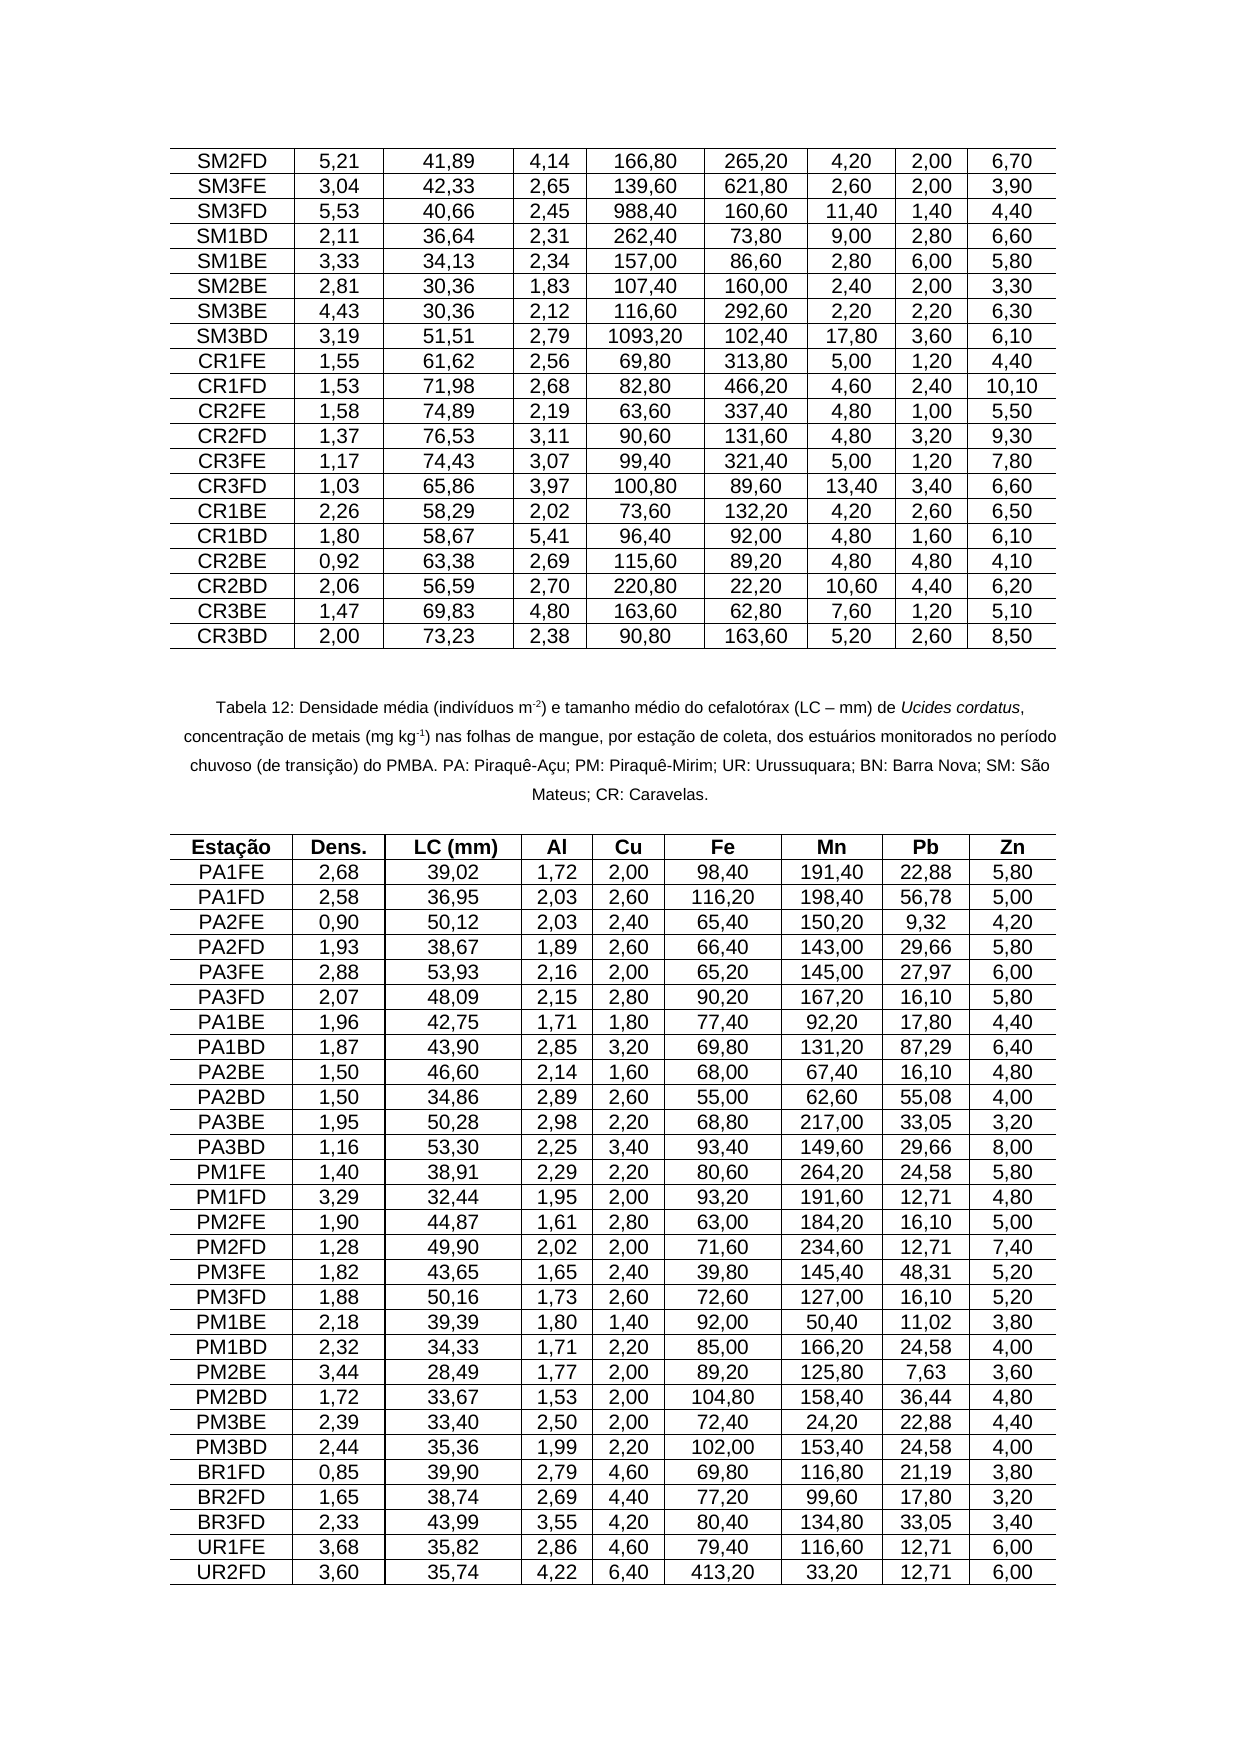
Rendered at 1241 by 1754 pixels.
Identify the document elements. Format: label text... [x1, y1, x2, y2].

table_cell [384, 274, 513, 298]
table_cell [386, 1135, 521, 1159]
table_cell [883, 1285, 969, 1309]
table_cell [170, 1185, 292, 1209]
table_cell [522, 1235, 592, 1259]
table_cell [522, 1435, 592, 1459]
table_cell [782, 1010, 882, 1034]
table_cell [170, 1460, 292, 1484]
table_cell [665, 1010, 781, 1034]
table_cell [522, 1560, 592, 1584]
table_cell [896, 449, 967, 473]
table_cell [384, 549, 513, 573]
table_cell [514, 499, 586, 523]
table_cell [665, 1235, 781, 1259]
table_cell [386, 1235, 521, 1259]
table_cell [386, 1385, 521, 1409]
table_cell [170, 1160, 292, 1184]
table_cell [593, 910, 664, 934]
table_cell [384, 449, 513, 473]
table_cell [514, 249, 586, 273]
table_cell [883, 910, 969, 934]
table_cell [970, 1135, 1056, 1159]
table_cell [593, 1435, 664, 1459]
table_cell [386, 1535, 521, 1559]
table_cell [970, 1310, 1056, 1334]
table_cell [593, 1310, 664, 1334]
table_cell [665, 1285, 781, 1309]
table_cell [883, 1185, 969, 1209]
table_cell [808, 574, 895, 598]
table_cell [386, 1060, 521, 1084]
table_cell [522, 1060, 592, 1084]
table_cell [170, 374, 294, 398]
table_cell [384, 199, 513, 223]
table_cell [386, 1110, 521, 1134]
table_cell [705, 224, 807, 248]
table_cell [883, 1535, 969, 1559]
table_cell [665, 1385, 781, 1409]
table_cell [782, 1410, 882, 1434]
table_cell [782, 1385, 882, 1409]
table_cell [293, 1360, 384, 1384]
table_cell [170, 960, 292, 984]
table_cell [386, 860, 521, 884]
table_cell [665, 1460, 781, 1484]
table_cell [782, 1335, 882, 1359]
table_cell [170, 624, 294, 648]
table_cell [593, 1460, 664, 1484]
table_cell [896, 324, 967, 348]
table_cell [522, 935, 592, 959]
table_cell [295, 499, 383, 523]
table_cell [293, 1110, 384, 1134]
text Tabela 12: Densidade média (indivíduos m-2) e tamanho médio do cefalotórax (LC – mm) de Ucides cordatus, concentração de metais (mg kg-1) nas folhas de mangue, por estação de coleta, dos estuários monitorados no período chuvoso (de transição) do PMBA. PA: Piraquê-Açu; PM: Piraquê-Mirim; UR: Urussuquara; BN: Barra Nova; SM: São Mateus; CR: Caravelas. [177, 698, 1063, 804]
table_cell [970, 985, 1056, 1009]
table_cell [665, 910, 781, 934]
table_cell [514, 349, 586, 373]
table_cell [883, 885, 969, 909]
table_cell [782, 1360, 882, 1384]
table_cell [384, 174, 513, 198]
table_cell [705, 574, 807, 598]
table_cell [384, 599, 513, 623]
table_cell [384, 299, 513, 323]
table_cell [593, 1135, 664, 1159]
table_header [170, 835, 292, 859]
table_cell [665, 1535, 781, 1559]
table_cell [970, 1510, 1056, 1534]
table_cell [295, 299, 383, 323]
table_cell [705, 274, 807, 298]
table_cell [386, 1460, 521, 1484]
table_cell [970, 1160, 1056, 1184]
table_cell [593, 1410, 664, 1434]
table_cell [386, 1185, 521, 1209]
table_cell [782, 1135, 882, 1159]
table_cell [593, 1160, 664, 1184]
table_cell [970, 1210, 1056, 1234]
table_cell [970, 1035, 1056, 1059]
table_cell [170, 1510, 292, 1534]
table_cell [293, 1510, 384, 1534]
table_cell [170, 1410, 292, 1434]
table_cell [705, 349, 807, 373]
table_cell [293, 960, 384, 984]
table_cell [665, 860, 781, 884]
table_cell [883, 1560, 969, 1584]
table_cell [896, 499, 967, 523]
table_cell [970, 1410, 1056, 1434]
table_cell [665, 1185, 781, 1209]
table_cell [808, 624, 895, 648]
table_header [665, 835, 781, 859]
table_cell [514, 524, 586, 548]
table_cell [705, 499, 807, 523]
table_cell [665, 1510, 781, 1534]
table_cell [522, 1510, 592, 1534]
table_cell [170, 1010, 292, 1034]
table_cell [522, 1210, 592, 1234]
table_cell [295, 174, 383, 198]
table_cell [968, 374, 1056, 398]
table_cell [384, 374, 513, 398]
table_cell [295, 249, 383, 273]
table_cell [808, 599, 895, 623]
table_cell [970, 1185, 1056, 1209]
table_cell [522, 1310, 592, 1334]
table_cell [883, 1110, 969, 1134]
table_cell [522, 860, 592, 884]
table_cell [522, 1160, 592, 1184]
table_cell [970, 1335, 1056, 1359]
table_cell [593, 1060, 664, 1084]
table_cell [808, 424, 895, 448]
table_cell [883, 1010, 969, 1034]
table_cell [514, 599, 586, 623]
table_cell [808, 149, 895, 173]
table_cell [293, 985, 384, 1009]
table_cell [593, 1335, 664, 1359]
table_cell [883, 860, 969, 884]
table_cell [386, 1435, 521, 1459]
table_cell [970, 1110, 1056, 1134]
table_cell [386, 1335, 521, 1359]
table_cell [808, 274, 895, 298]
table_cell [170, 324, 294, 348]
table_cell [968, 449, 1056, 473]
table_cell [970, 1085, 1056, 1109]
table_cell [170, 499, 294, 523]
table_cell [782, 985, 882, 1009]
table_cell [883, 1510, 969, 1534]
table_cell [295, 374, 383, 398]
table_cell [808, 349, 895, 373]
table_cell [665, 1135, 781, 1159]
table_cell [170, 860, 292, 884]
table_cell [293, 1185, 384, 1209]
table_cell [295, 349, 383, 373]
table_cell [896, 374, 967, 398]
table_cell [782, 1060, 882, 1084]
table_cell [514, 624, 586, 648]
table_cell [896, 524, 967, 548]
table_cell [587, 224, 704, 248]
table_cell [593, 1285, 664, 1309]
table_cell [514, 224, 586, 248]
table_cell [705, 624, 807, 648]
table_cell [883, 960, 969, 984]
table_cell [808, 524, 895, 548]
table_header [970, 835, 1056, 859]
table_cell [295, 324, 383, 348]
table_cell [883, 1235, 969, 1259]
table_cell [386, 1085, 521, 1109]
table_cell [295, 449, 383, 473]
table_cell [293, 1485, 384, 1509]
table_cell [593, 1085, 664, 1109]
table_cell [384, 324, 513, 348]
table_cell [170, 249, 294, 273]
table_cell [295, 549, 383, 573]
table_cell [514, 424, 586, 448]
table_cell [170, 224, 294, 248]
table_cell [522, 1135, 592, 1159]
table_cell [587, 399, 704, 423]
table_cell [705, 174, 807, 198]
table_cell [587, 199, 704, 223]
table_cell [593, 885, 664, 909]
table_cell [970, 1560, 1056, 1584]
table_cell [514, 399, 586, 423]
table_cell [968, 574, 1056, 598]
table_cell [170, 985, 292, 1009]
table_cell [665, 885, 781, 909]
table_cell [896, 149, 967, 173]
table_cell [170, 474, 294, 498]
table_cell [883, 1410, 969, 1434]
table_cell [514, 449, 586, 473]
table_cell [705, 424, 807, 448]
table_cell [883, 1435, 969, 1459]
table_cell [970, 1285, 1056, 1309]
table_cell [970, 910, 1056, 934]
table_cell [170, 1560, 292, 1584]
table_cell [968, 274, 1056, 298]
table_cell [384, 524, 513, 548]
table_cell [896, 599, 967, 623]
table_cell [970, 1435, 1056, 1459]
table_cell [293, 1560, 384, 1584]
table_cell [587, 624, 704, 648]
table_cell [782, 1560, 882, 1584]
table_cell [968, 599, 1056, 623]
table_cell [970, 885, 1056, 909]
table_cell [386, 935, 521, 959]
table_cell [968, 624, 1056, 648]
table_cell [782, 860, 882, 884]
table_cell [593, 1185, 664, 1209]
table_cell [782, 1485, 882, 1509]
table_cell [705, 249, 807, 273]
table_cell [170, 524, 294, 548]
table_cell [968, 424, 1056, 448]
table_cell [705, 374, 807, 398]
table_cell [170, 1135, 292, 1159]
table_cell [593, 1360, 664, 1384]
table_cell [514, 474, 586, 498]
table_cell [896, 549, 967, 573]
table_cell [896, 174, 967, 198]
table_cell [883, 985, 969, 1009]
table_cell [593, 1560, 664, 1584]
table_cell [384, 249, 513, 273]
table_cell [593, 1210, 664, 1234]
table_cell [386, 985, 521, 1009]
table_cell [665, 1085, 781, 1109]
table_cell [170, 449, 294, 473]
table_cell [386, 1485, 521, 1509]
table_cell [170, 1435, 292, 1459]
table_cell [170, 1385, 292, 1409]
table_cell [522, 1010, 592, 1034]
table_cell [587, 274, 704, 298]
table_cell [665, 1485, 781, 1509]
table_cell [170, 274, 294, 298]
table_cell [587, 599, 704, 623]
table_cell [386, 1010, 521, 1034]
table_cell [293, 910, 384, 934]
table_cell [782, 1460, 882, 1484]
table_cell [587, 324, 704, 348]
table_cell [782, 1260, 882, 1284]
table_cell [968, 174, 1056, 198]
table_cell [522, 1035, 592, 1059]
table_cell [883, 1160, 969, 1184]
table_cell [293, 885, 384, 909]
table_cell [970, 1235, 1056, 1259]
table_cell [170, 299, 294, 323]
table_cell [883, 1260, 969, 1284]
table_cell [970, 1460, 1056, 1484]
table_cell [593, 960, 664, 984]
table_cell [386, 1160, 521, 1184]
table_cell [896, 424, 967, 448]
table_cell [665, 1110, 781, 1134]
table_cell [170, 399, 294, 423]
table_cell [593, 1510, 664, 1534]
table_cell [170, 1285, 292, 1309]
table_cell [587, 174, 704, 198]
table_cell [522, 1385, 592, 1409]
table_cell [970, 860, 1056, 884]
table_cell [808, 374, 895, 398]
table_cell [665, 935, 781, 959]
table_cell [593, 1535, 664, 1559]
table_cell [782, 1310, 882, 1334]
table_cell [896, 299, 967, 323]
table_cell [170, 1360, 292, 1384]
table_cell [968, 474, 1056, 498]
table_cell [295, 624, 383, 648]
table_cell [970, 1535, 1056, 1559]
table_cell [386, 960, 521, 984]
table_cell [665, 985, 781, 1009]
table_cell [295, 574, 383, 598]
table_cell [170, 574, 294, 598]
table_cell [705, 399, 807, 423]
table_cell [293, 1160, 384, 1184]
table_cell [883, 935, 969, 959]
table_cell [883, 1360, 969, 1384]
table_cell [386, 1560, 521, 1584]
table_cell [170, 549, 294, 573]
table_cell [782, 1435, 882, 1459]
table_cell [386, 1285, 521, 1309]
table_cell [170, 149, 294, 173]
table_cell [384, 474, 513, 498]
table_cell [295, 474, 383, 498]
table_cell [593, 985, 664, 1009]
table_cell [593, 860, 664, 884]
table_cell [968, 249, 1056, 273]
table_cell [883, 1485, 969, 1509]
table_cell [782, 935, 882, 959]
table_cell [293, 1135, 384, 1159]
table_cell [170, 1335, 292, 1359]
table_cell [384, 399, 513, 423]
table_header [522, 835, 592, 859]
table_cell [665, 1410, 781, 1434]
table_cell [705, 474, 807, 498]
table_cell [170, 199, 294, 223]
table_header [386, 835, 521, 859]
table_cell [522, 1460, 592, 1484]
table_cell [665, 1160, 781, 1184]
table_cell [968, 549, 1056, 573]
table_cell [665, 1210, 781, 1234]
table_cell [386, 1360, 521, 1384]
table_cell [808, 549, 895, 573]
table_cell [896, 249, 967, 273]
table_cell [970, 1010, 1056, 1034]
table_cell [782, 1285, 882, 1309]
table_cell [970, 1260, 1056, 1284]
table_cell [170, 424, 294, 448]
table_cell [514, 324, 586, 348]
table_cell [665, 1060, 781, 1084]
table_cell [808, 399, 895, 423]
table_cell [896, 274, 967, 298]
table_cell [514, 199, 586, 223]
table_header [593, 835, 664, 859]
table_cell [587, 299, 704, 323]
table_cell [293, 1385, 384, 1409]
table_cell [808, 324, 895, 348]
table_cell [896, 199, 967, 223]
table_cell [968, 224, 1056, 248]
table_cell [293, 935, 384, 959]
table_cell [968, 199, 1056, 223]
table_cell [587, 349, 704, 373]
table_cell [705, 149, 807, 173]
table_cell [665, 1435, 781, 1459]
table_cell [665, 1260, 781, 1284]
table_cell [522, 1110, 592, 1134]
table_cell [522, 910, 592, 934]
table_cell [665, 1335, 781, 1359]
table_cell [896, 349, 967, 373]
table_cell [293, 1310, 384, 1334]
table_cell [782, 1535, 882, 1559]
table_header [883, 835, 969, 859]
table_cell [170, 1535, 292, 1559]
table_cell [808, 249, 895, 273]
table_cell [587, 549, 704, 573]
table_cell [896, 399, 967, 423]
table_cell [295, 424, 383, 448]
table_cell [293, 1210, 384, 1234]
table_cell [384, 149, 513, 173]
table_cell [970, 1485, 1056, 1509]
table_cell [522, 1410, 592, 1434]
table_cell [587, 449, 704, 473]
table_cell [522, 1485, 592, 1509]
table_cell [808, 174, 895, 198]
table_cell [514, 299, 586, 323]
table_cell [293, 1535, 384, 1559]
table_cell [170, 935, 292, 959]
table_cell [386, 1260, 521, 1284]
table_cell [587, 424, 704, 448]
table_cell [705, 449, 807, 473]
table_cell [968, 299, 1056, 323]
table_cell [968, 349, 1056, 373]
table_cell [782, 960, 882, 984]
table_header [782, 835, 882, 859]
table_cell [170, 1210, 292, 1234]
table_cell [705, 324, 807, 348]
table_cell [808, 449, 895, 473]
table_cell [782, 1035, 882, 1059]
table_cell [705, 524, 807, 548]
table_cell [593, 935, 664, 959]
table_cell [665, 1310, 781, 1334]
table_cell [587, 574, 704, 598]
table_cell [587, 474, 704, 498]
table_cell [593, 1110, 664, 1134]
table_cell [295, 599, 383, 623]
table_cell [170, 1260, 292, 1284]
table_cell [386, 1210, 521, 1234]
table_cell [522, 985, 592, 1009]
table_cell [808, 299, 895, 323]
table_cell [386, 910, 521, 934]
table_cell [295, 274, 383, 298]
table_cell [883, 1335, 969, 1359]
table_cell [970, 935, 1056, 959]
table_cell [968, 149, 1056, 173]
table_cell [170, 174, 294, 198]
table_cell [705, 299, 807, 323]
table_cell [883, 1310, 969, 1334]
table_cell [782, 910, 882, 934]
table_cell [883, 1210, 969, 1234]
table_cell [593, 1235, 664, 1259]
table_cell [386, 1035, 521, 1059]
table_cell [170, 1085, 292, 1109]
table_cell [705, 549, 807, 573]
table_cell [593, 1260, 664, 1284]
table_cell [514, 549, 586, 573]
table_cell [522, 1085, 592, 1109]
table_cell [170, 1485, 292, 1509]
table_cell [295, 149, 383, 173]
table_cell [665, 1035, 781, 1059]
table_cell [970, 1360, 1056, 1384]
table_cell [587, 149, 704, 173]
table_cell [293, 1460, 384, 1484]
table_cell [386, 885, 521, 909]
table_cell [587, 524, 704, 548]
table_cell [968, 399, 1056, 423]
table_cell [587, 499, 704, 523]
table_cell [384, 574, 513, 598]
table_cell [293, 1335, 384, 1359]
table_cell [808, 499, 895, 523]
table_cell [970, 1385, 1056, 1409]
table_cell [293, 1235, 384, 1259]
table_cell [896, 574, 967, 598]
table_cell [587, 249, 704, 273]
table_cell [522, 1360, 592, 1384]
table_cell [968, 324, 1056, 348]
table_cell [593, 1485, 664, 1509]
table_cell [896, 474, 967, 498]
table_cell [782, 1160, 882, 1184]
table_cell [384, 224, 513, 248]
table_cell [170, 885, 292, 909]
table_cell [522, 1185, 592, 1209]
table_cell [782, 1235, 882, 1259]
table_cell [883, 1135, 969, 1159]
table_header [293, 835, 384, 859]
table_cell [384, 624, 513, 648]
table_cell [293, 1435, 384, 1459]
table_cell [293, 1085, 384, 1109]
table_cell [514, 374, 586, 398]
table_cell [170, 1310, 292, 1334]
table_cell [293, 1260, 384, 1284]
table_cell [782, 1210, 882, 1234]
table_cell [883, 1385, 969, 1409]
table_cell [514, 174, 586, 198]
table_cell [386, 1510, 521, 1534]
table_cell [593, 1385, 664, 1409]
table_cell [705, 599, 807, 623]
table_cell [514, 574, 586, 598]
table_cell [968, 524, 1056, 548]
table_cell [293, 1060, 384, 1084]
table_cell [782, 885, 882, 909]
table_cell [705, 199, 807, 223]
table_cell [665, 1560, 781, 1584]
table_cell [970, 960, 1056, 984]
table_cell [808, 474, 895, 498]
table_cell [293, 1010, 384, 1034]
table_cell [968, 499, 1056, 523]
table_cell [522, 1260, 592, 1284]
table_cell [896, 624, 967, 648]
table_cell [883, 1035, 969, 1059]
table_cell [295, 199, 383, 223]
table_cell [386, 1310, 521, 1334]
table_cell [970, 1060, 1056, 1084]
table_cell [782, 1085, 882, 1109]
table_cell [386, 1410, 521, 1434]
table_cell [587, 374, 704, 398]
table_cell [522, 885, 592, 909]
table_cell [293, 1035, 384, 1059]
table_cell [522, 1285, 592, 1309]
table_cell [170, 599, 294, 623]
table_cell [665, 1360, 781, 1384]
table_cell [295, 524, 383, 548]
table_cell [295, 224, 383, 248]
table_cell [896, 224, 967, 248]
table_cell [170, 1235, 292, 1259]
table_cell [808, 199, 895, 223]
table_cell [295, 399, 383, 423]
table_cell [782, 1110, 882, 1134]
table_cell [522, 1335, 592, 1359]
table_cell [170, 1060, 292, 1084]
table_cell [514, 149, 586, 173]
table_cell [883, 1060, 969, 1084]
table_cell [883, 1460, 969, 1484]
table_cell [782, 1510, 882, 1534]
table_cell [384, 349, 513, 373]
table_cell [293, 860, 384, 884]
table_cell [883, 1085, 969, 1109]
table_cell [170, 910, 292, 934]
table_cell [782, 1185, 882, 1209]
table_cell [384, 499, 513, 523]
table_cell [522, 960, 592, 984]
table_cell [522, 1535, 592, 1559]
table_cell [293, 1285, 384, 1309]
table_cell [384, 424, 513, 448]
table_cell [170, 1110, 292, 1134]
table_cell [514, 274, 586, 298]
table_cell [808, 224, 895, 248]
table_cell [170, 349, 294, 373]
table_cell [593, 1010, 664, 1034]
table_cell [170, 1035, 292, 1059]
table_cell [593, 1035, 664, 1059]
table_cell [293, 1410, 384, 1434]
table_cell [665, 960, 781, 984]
